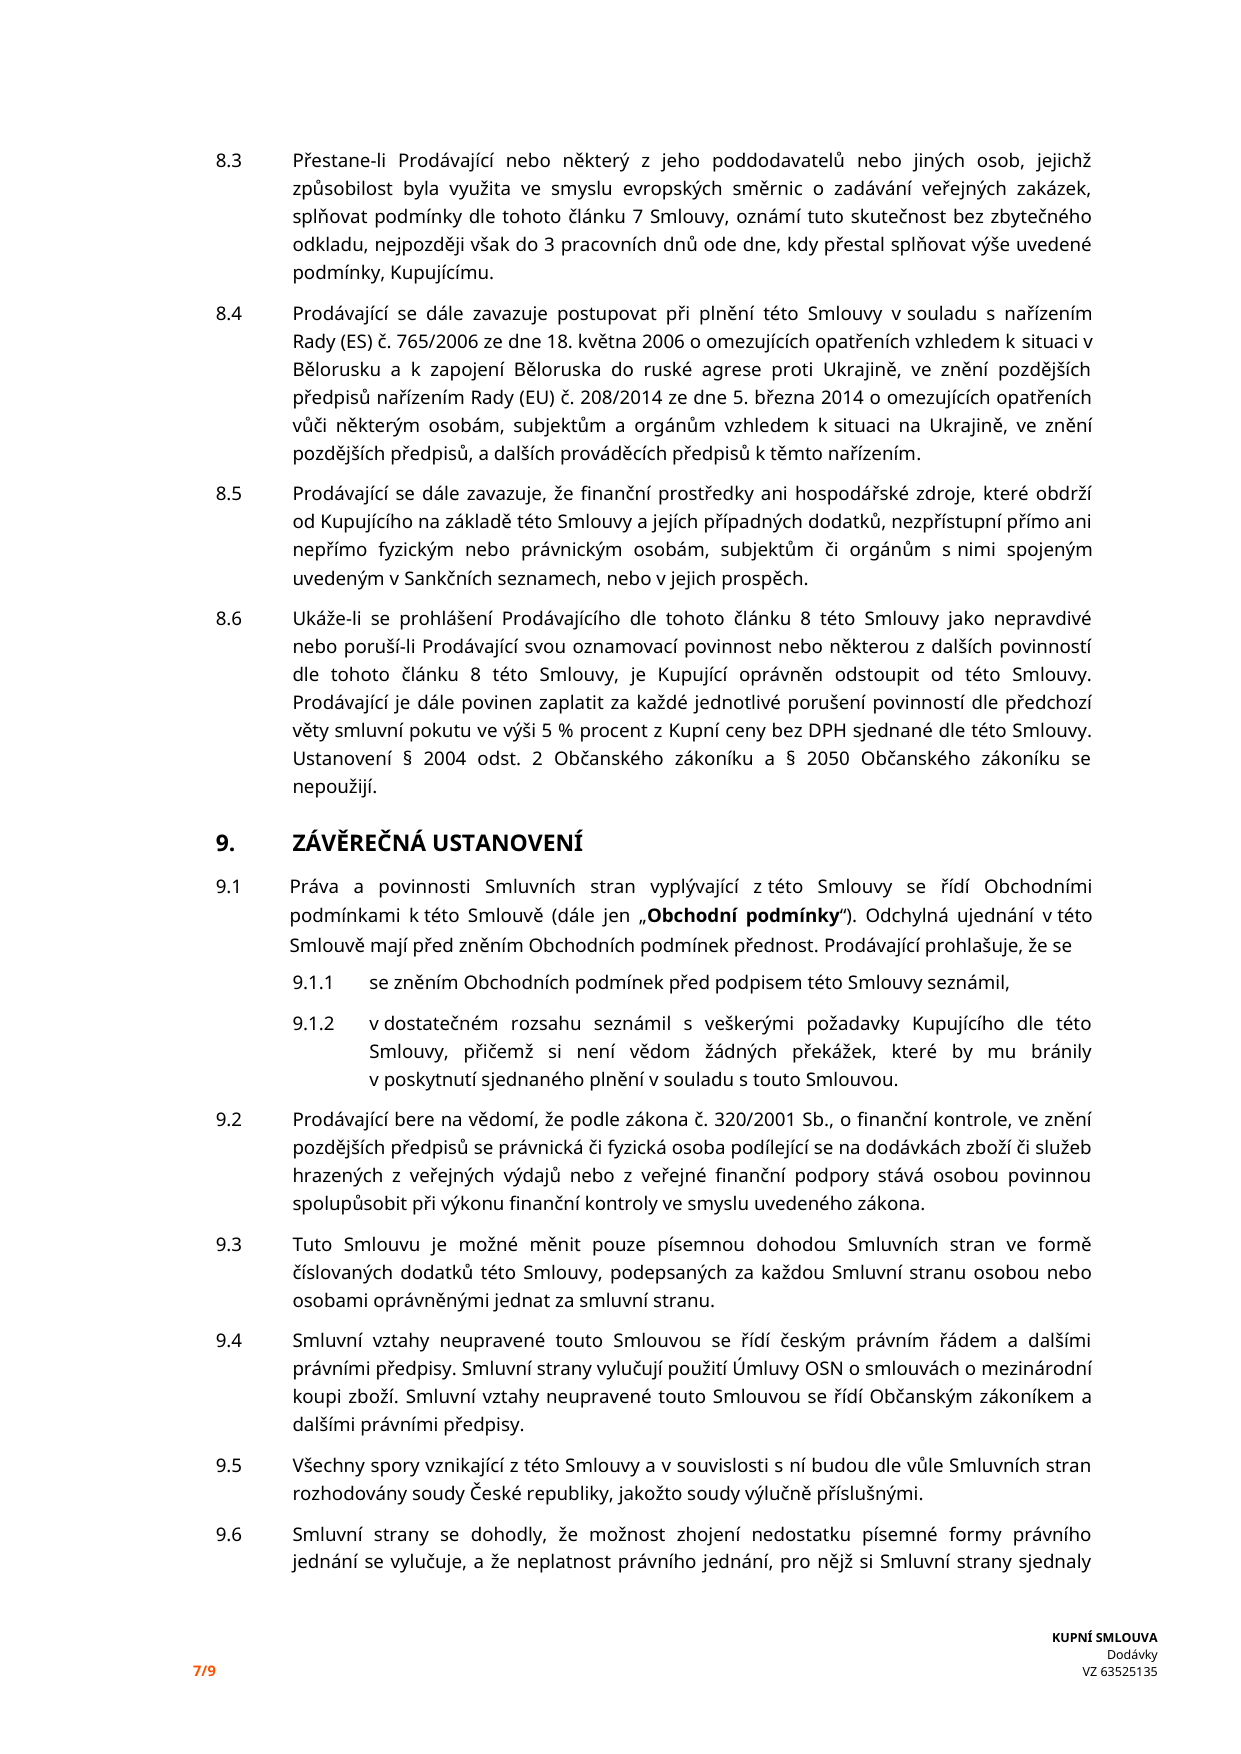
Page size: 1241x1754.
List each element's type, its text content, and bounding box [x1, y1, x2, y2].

list Prodávající se dále zavazuje, že finanční prostředky ani hospodářské zdroje, které obdrží od Kupujícího na základě této Smlouvy a jejích případných dodatků, nezpřístupní přímo ani nepřímo fyzickým nebo právnickým osobám, subjektům či orgánům s nimi spojeným uvedeným v Sankčních seznamech, nebo v jejich prospěch. [216, 481, 1093, 590]
text Všechny spory vznikající z této Smlouvy a v souvislosti s ní budou dle vůle Smluvních stran rozhodovány soudy České republiky, jakožto soudy výlučně příslušnými. [216, 1452, 1093, 1506]
text Prodávající bere na vědomí, že podle zákona č. 320/2001 Sb., o finanční kontrole, ve znění pozdějších předpisů se právnická či fyzická osoba podílející se na dodávkách zboží či služeb hrazených z veřejných výdajů nebo z veřejné finanční podpory stává osobou povinnou spolupůsobit při výkonu finanční kontroly ve smyslu uvedeného zákona. [216, 1107, 1093, 1216]
text Ukáže-li se prohlášení Prodávajícího dle tohoto článku 8 této Smlouvy jako nepravdivé nebo poruší-li Prodávající svou oznamovací povinnost nebo některou z dalších povinností dle tohoto článku 8 této Smlouvy, je Kupující oprávněn odstoupit od této Smlouvy. Prodávající je dále povinen zaplatit za každé jednotlivé porušení povinností dle předchozí věty smluvní pokutu ve výši 5 % procent z Kupní ceny bez DPH sjednané dle této Smlouvy. Ustanovení § 2004 odst. 2 Občanského zákoníku a § 2050 Občanského zákoníku se nepoužijí. [216, 605, 1093, 799]
text v dostatečném rozsahu seznámil s veškerými požadavky Kupujícího dle této Smlouvy, přičemž si není vědom žádných překážek, které by mu bránily v poskytnutí sjednaného plnění v souladu s touto Smlouvou. [292, 1010, 1093, 1092]
text Tuto Smlouvu je možné měnit pouze písemnou dohodou Smluvních stran ve formě číslovaných dodatků této Smlouvy, podepsaných za každou Smluvní stranu osobou nebo osobami oprávněnými jednat za smluvní stranu. [216, 1231, 1093, 1313]
text Smluvní vztahy neupravené touto Smlouvou se řídí českým právním řádem a dalšími právními předpisy. Smluvní strany vylučují použití Úmluvy OSN o smlouvách o mezinárodní koupi zboží. Smluvní vztahy neupravené touto Smlouvou se řídí Občanským zákoníkem a dalšími právními předpisy. [216, 1328, 1093, 1437]
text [216, 1521, 1093, 1574]
text se zněním Obchodních podmínek před podpisem této Smlouvy seznámil, [292, 969, 1093, 995]
list Přestane-li Prodávající nebo některý z jeho poddodavatelů nebo jiných osob, jejichž způsobilost byla využita ve smyslu evropských směrnic o zadávání veřejných zakázek, splňovat podmínky dle tohoto článku 7 Smlouvy, oznámí tuto skutečnost bez zbytečného odkladu, nejpozději však do 3 pracovních dnů ode dne, kdy přestal splňovat výše uvedené podmínky, Kupujícímu. [216, 147, 1093, 285]
list Práva a povinnosti Smluvních stran vyplývající z této Smlouvy se řídí Obchodními podmínkami k této Smlouvě (dále jen „Obchodní podmínky“). Odchylná ujednání v této Smlouvě mají před zněním Obchodních podmínek přednost. Prodávající prohlašuje, že se [216, 873, 1093, 957]
list Prodávající se dále zavazuje postupovat při plnění této Smlouvy v souladu s nařízením Rady (ES) č. 765/2006 ze dne 18. května 2006 o omezujících opatřeních vzhledem k situaci v Bělorusku a k zapojení Běloruska do ruské agrese proti Ukrajině, ve znění pozdějších předpisů nařízením Rady (EU) č. 208/2014 ze dne 5. března 2014 o omezujících opatřeních vůči některým osobám, subjektům a orgánům vzhledem k situaci na Ukrajině, ve znění pozdějších předpisů, a dalších prováděcích předpisů k těmto nařízením. [216, 300, 1093, 466]
text ZÁVĚREČNÁ USTANOVENÍ [216, 826, 1093, 858]
